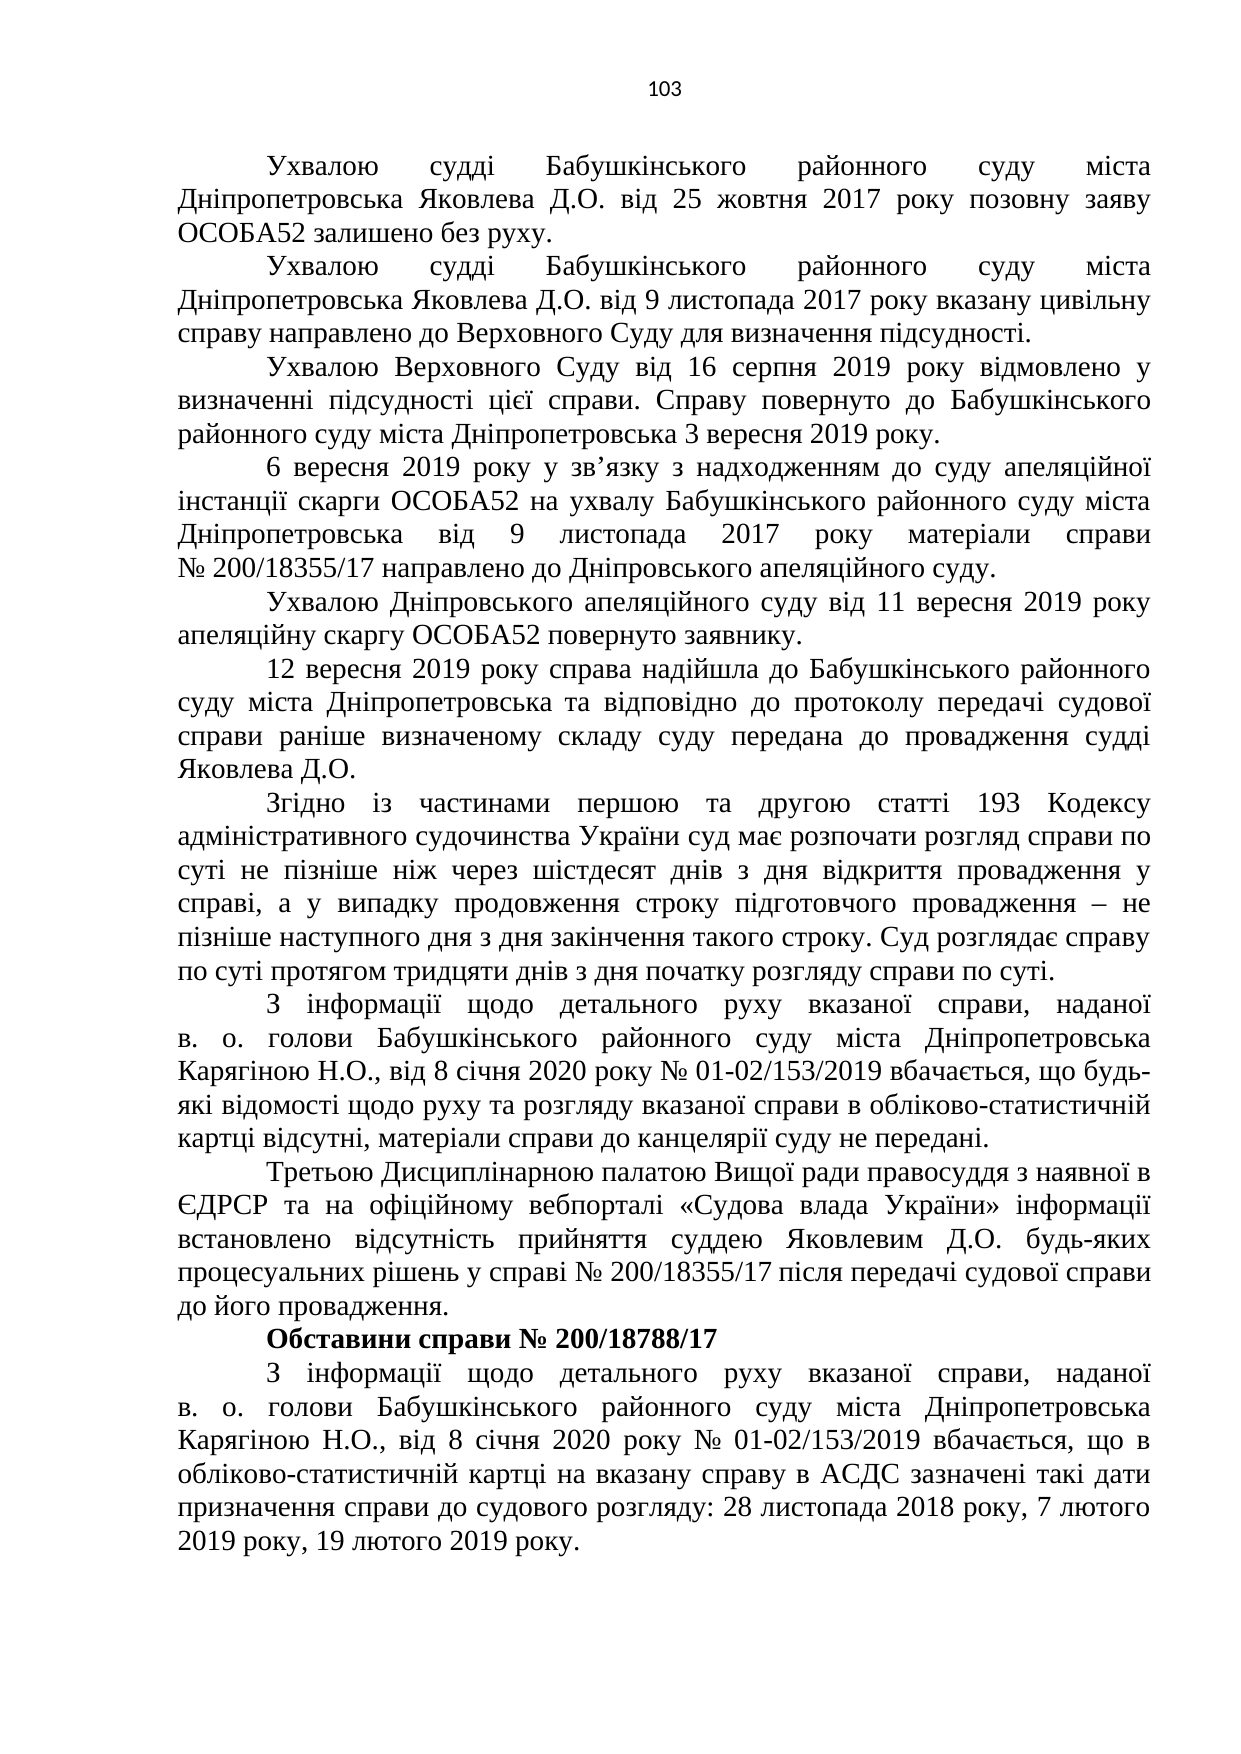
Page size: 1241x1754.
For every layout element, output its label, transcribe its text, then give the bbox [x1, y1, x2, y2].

text 12 вересня 2019 року справа надійшла до Бабушкінського районного суду міста Дніпропетровська та відповідно до протоколу передачі судової справи раніше визначеному складу суду передана до провадження судді Яковлева Д.О. [177, 651, 1152, 785]
text 6 вересня 2019 року у зв’язку з надходженням до суду апеляційної інстанції скарги ОСОБА52 на ухвалу Бабушкінського районного суду міста Дніпропетровська від 9 листопада 2017 року матеріали справи № 200/18355/17 направлено до Дніпровського апеляційного суду. [177, 449, 1152, 584]
text Обставини справи № 200/18788/17 [177, 1322, 1152, 1355]
text Ухвалою Дніпровського апеляційного суду від 11 вересня 2019 року апеляційну скаргу ОСОБА52 повернуто заявнику. [177, 584, 1152, 651]
text Третьою Дисциплінарною палатою Вищої ради правосуддя з наявної в ЄДРСР та на офіційному вебпорталі «Судова влада України» інформації встановлено відсутність прийняття суддею Яковлевим Д.О. будь-яких процесуальних рішень у справі № 200/18355/17 після передачі судової справи до його провадження. [177, 1154, 1152, 1322]
text З інформації щодо детального руху вказаної справи, наданої в. о. голови Бабушкінського районного суду міста Дніпропетровська Карягіною Н.О., від 8 січня 2020 року № 01-02/153/2019 вбачається, що будь-які відомості щодо руху та розгляду вказаної справи в обліково-статистичній картці відсутні, матеріали справи до канцелярії суду не передані. [177, 986, 1152, 1154]
text Ухвалою Верховного Суду від 16 серпня 2019 року відмовлено у визначенні підсудності цієї справи. Справу повернуто до Бабушкінського районного суду міста Дніпропетровська 3 вересня 2019 року. [177, 349, 1152, 449]
text Ухвалою судді Бабушкінського районного суду міста Дніпропетровська Яковлева Д.О. від 25 жовтня 2017 року позовну заяву ОСОБА52 залишено без руху. [177, 148, 1152, 248]
text Згідно із частинами першою та другою статті 193 Кодексу адміністративного судочинства України суд має розпочати розгляд справи по суті не пізніше ніж через шістдесят днів з дня відкриття провадження у справі, а у випадку продовження строку підготовчого провадження – не пізніше наступного дня з дня закінчення такого строку. Суд розглядає справу по суті протягом тридцяти днів з дня початку розгляду справи по суті. [177, 785, 1152, 986]
text З інформації щодо детального руху вказаної справи, наданої в. о. голови Бабушкінського районного суду міста Дніпропетровська Карягіною Н.О., від 8 січня 2020 року № 01-02/153/2019 вбачається, що в обліково-статистичній картці на вказану справу в АСДС зазначені такі дати призначення справи до судового розгляду: 28 листопада 2018 року, 7 лютого 2019 року, 19 лютого 2019 року. [177, 1355, 1152, 1556]
text Ухвалою судді Бабушкінського районного суду міста Дніпропетровська Яковлева Д.О. від 9 листопада 2017 року вказану цивільну справу направлено до Верховного Суду для визначення підсудності. [177, 248, 1152, 349]
